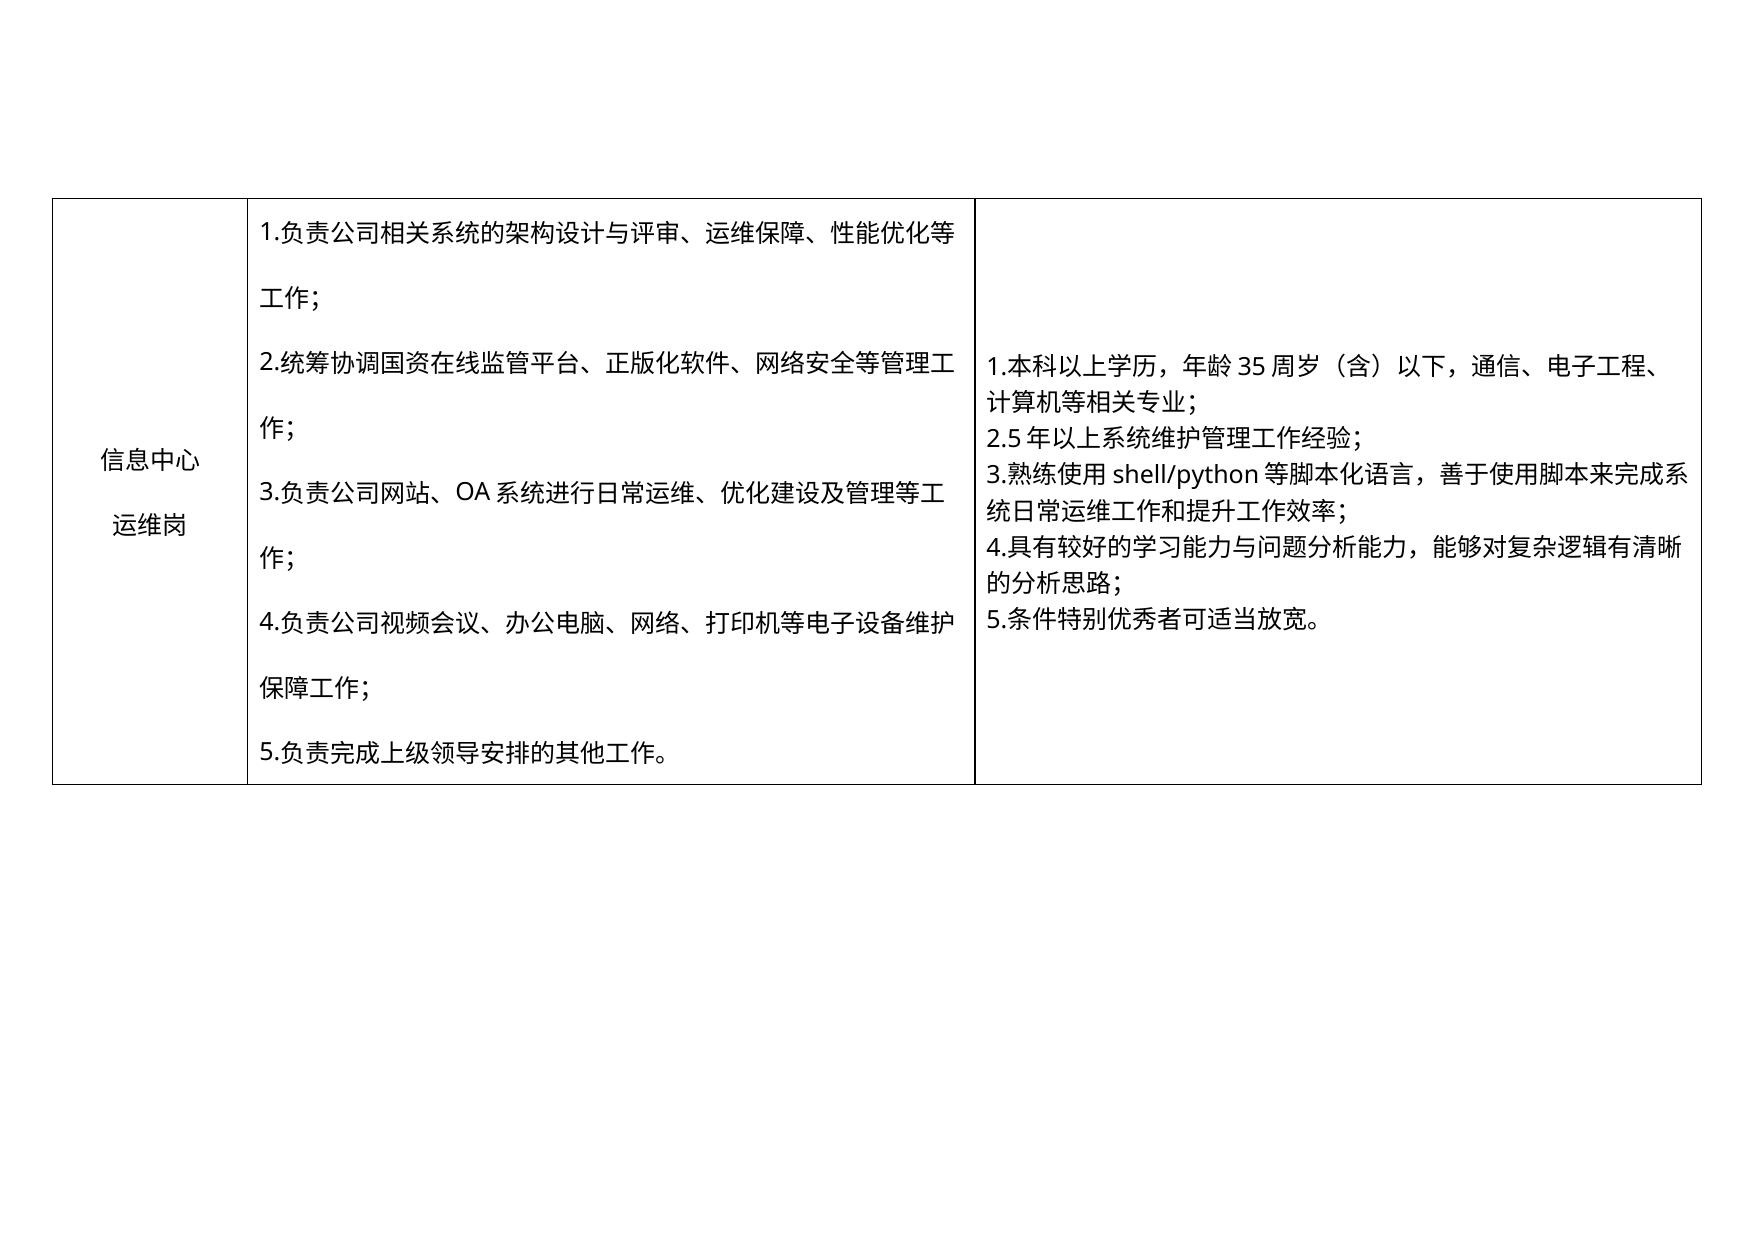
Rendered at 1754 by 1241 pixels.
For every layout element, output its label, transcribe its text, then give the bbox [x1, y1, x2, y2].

table_cell 1.负责公司相关系统的架构设计与评审、运维保障、性能优化等工作； 2.统筹协调国资在线监管平台、正版化软件、网络安全等管理工作； 3.负责公司网站、OA系统进行日常运维、优化建设及管理等工作； 4.负责公司视频会议、办公电脑、网络、打印机等电子设备维护保障工作； 5.负责完成上级领导安排的其他工作。 [248, 199, 974, 784]
table_cell 1.本科以上学历，年龄35周岁（含）以下，通信、电子工程、计算机等相关专业； 2.5年以上系统维护管理工作经验； 3.熟练使用shell/python等脚本化语言，善于使用脚本来完成系统日常运维工作和提升工作效率； 4.具有较好的学习能力与问题分析能力，能够对复杂逻辑有清晰的分析思路； 5.条件特别优秀者可适当放宽。 [976, 199, 1701, 784]
table_cell 信息中心 运维岗 [53, 199, 247, 784]
